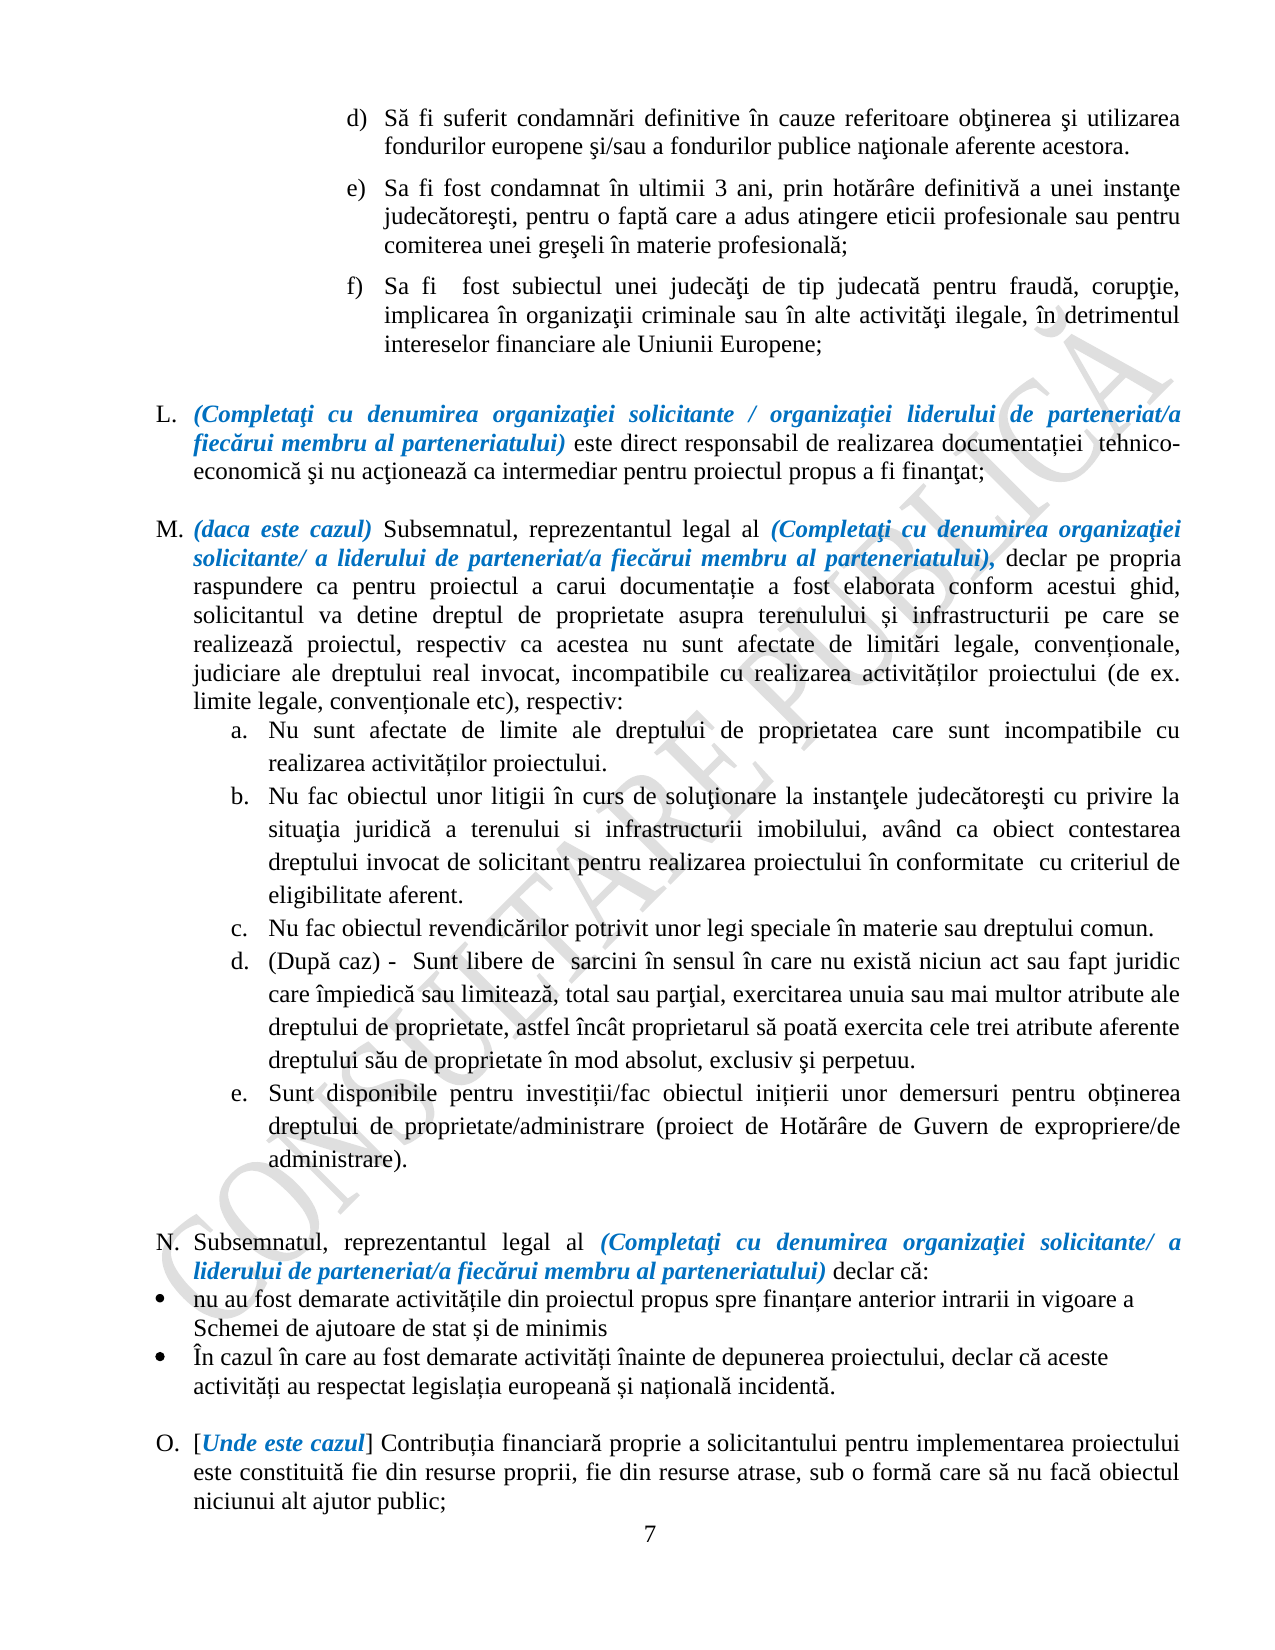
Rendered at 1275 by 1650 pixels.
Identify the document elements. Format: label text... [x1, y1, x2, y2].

list [Unde este cazul] Contribuția financiară proprie a solicitantului pentru implementarea proiectului este constituită fie din resurse proprii, fie din resurse atrase, sub o formă care să nu facă obiectul niciunui alt ajutor public; [156, 1428, 1181, 1514]
list (Completaţi cu denumirea organizaţiei solicitante / organizației liderului de parteneriat/a fiecărui membru al parteneriatului) este direct responsabil de realizarea documentației tehnico-economică şi nu acţionează ca intermediar pentru proiectul propus a fi finanţat; [156, 399, 1181, 485]
list nu au fost demarate activitățile din proiectul propus spre finanțare anterior intrarii in vigoare a Schemei de ajutoare de stat și de minimis [156, 1284, 1181, 1342]
list (daca este cazul) Subsemnatul, reprezentantul legal al (Completaţi cu denumirea organizaţiei solicitante/ a liderului de parteneriat/a fiecărui membru al parteneriatului), declar pe propria raspundere ca pentru proiectul a carui documentație a fost elaborata conform acestui ghid, solicitantul va detine dreptul de proprietate asupra terenulului și infrastructurii pe care se realizează proiectul, respectiv ca acestea nu sunt afectate de limitări legale, convenționale, judiciare ale dreptului real invocat, incompatibile cu realizarea activităților proiectului (de ex. limite legale, convenționale etc), respectiv: [156, 514, 1181, 715]
list Să fi suferit condamnări definitive în cauze referitoare obţinerea şi utilizarea fondurilor europene şi/sau a fondurilor publice naţionale aferente acestora. [346, 103, 1181, 160]
list Sunt disponibile pentru investiții/fac obiectul inițierii unor demersuri pentru obținerea dreptului de proprietate/administrare (proiect de Hotărâre de Guvern de expropriere/de administrare). [231, 1078, 1181, 1173]
list (După caz) - Sunt libere de sarcini în sensul în care nu există niciun act sau fapt juridic care împiedică sau limitează, total sau parţial, exercitarea unuia sau mai multor atribute ale dreptului de proprietate, astfel încât proprietarul să poată exercita cele trei atribute aferente dreptului său de proprietate în mod absolut, exclusiv şi perpetuu. [231, 946, 1181, 1074]
list Nu sunt afectate de limite ale dreptului de proprietatea care sunt incompatibile cu realizarea activităților proiectului. [231, 715, 1181, 777]
list Sa fi fost condamnat în ultimii 3 ani, prin hotărâre definitivă a unei instanţe judecătoreşti, pentru o faptă care a adus atingere eticii profesionale sau pentru comiterea unei greşeli în materie profesională; [346, 173, 1181, 259]
list Sa fi fost subiectul unei judecăţi de tip judecată pentru fraudă, corupţie, implicarea în organizaţii criminale sau în alte activităţi ilegale, în detrimentul intereselor financiare ale Uniunii Europene; [346, 271, 1181, 358]
list Nu fac obiectul unor litigii în curs de soluţionare la instanţele judecătoreşti cu privire la situaţia juridică a terenului si infrastructurii imobilului, având ca obiect contestarea dreptului invocat de solicitant pentru realizarea proiectului în conformitate cu criteriul de eligibilitate aferent. [231, 781, 1181, 909]
list În cazul în care au fost demarate activități înainte de depunerea proiectului, declar că aceste activități au respectat legislația europeană și națională incidentă. [156, 1342, 1181, 1399]
list Nu fac obiectul revendicărilor potrivit unor legi speciale în materie sau dreptului comun. [231, 913, 1181, 942]
list Subsemnatul, reprezentantul legal al (Completaţi cu denumirea organizaţiei solicitante/ a liderului de parteneriat/a fiecărui membru al parteneriatului) declar că: [156, 1227, 1181, 1284]
